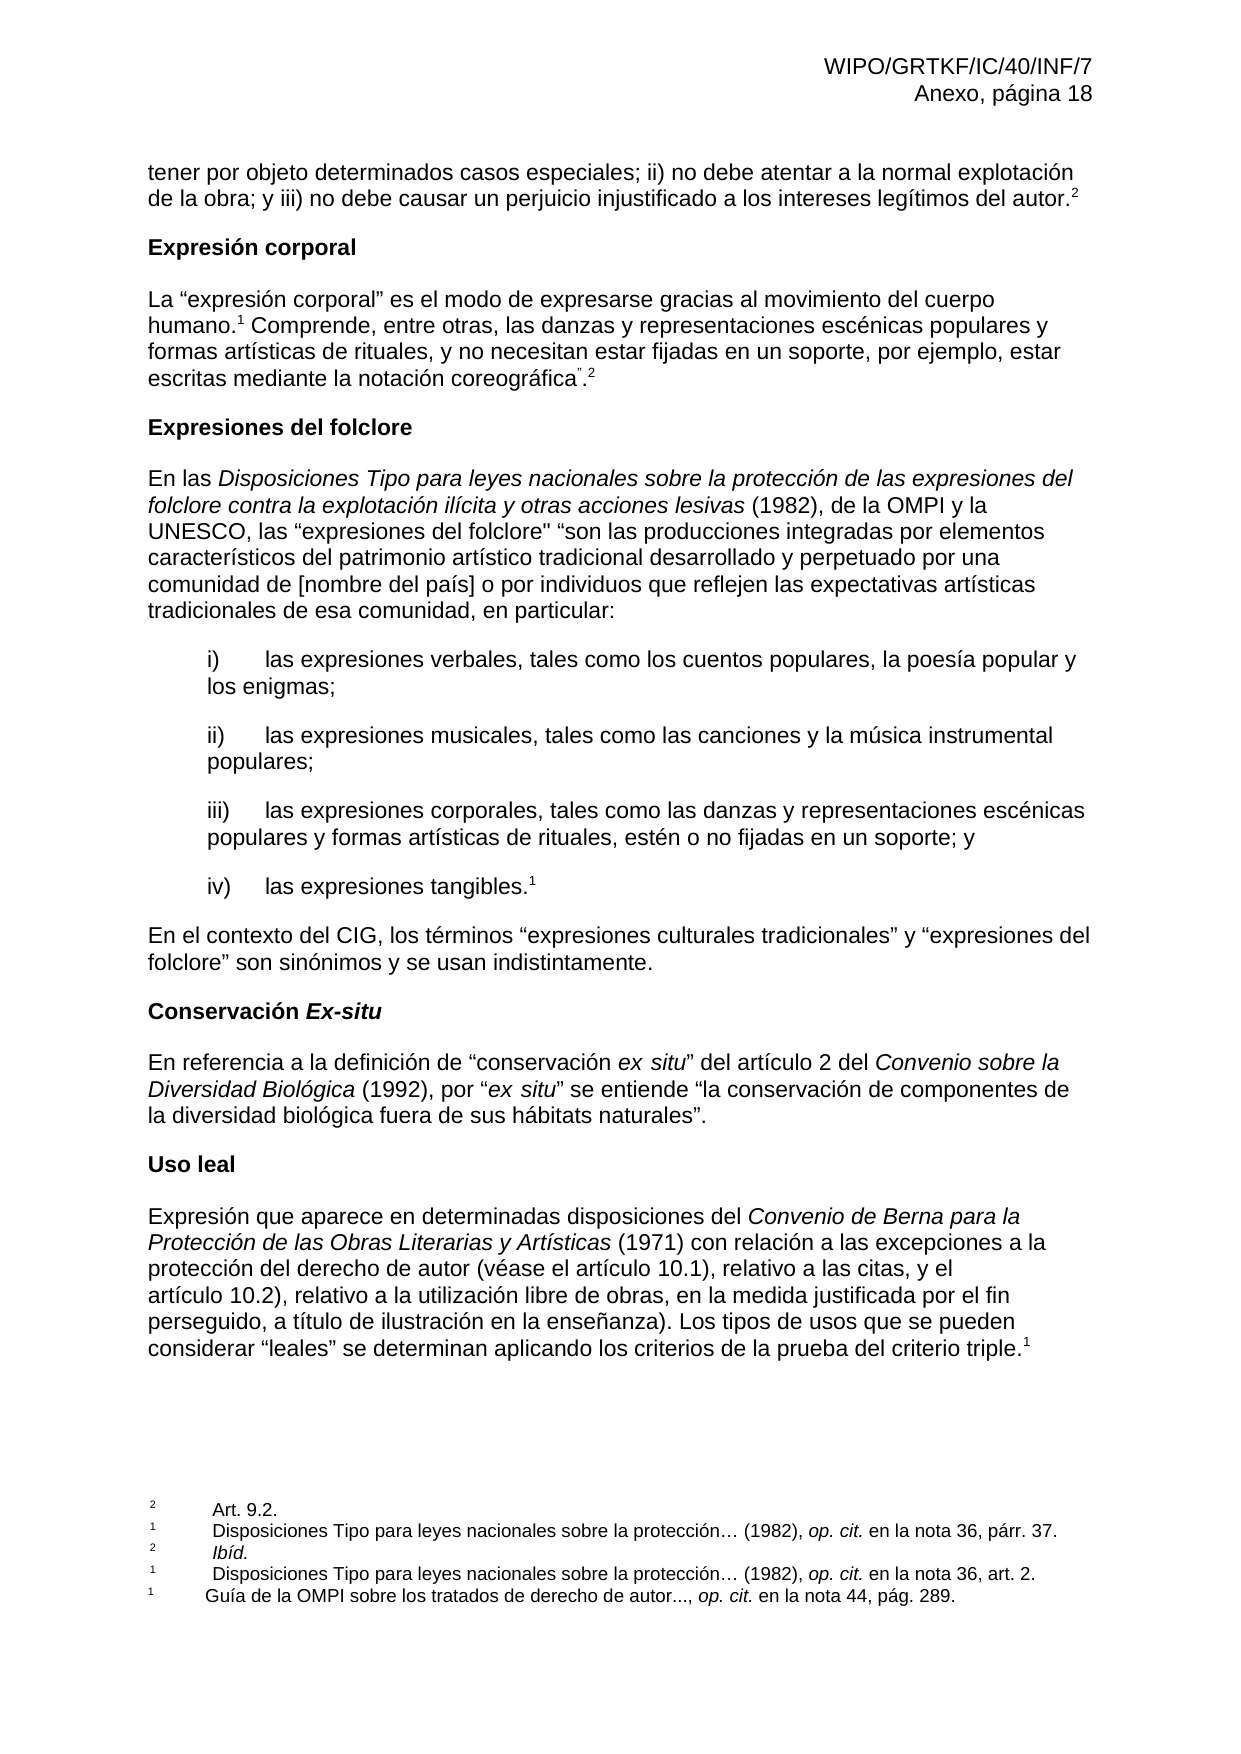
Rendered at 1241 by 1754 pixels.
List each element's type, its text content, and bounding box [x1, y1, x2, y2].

list iii) las expresiones corporales, tales como las danzas y representaciones escénicas populares y formas artísticas de rituales, estén o no fijadas en un soporte; y [207, 797, 1092, 850]
list ii) las expresiones musicales, tales como las canciones y la música instrumental populares; [207, 722, 1092, 774]
list Expresión que aparece en determinadas disposiciones del Convenio de Berna para la Protección de las Obras Literarias y Artísticas (1971) con relación a las excepciones a la protección del derecho de autor (véase el artículo 10.1), relativo a las citas, y el artículo 10.2), relativo a la utilización libre de obras, en la medida justificada por el fin perseguido, a título de ilustración en la enseñanza). Los tipos de usos que se pueden considerar “leales” se determinan aplicando los criterios de la prueba del criterio triple. [148, 1203, 1092, 1361]
list En el contexto del CIG, los términos “expresiones culturales tradicionales” y “expresiones del folclore” son sinónimos y se usan indistintamente. [148, 922, 1092, 975]
list La “expresión corporal” es el modo de expresarse gracias al movimiento del cuerpo humano. Comprende, entre otras, las danzas y representaciones escénicas populares y formas artísticas de rituales, y no necesitan estar fijadas en un soporte, por ejemplo, estar escritas mediante la notación coreográfica”. [148, 286, 1092, 391]
list En las Disposiciones Tipo para leyes nacionales sobre la protección de las expresiones del folclore contra la explotación ilícita y otras acciones lesivas (1982), de la OMPI y la UNESCO, las “expresiones del folclore" “son las producciones integradas por elementos característicos del patrimonio artístico tradicional desarrollado y perpetuado por una comunidad de [nombre del país] o por individuos que reflejen las expectativas artísticas tradicionales de esa comunidad, en particular: [148, 465, 1092, 623]
subtitle Expresiones del folclore [148, 414, 1092, 440]
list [148, 158, 1092, 211]
list En referencia a la definición de “conservación ex situ” del artículo 2 del Convenio sobre la Diversidad Biológica (1992), por “ex situ” se entiende “la conservación de componentes de la diversidad biológica fuera de sus hábitats naturales”. [148, 1049, 1092, 1128]
list iv) las expresiones tangibles. [207, 873, 1092, 899]
subtitle Expresión corporal [148, 234, 1092, 261]
subtitle Conservación Ex-situ [148, 998, 1092, 1024]
subtitle Uso leal [148, 1151, 1092, 1178]
list i) las expresiones verbales, tales como los cuentos populares, la poesía popular y los enigmas; [207, 646, 1092, 699]
